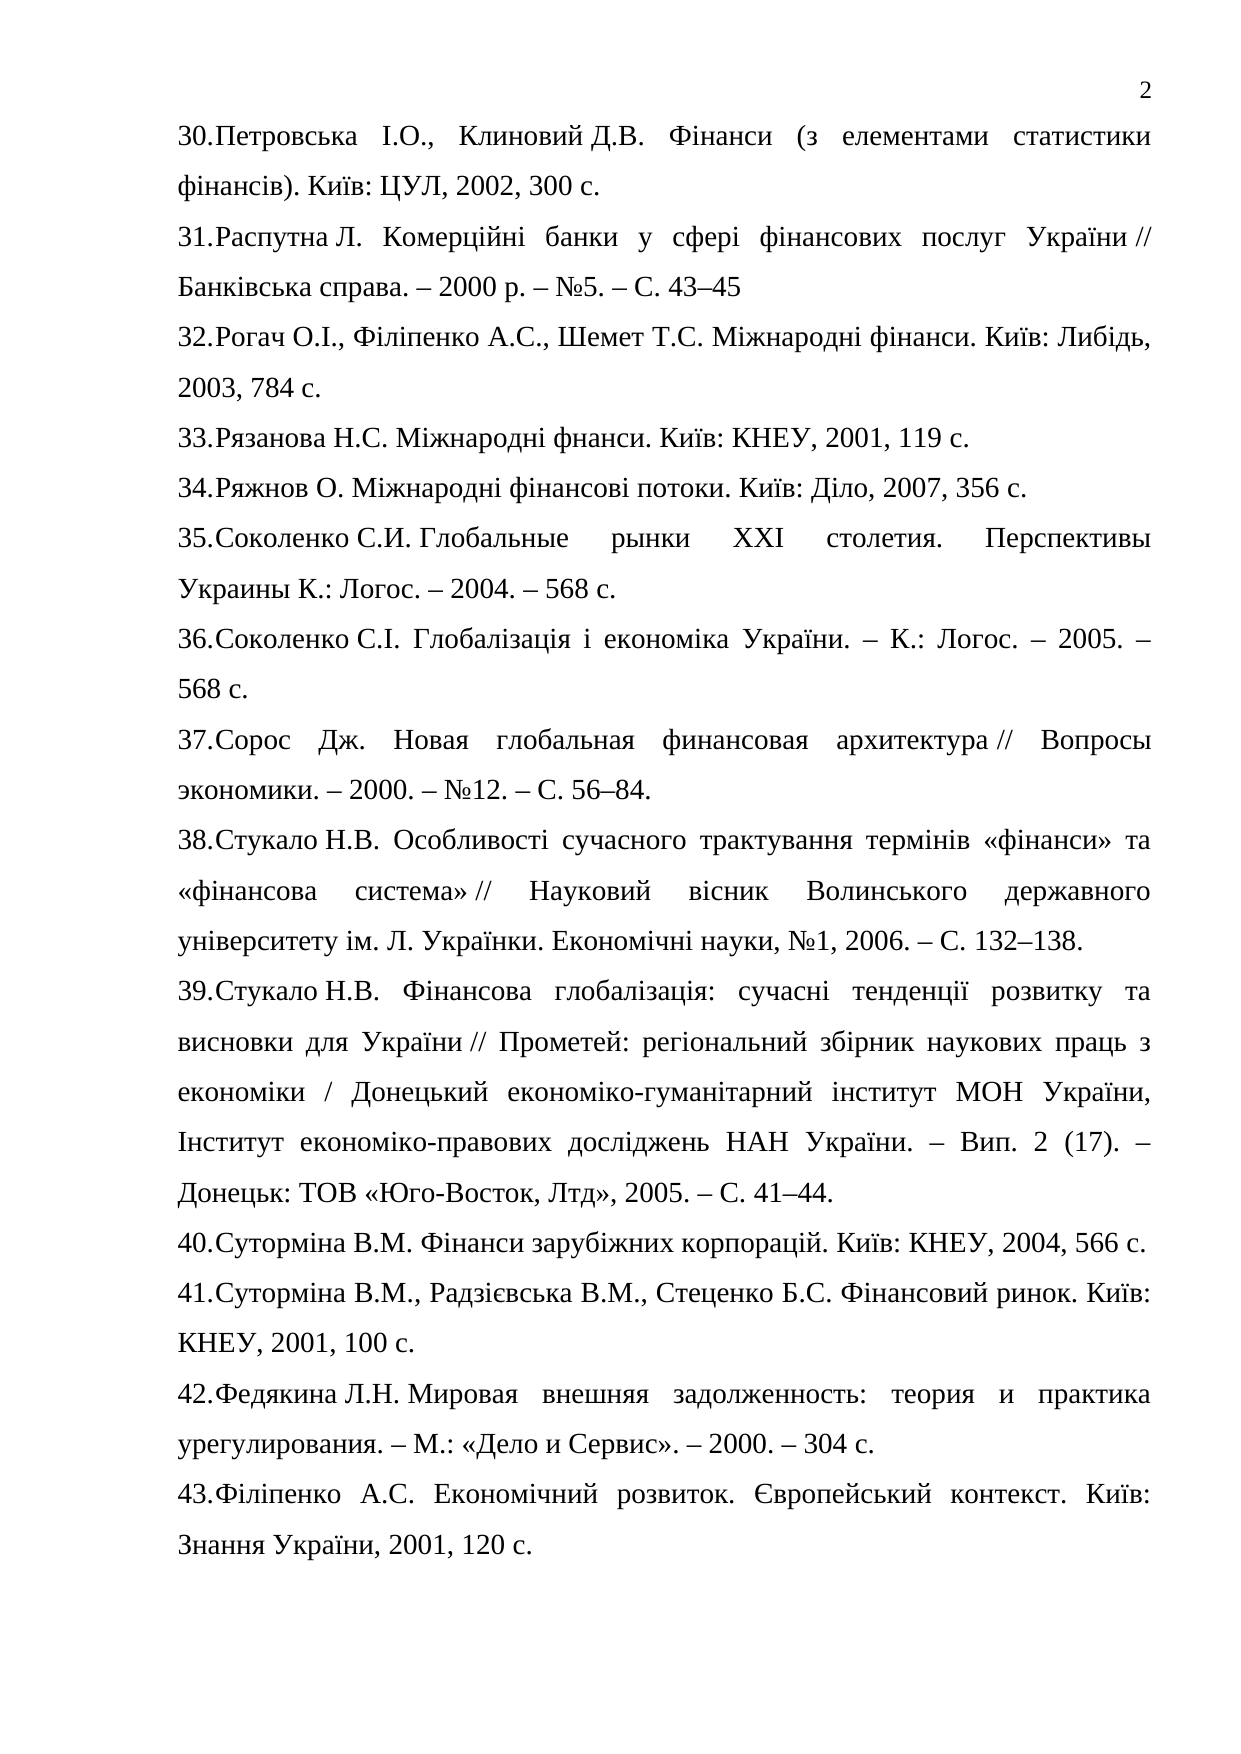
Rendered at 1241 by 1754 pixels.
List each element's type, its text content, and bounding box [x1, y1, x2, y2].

list Суторміна В.М., Радзієвська В.М., Стеценко Б.С. Фінансовий ринок. Київ: КНЕУ, 2001, 100 с. [177, 1275, 1152, 1359]
list Ряжнов О. Міжнародні фінансові потоки. Київ: Діло, 2007, 356 с. [177, 470, 1152, 504]
list Соколенко С.І. Глобалізація і економіка України. – К.: Логос. – 2005. – 568 с. [177, 621, 1152, 705]
list Філіпенко А.С. Економічний розвиток. Європейський контекст. Київ: Знання України, 2001, 120 с. [177, 1477, 1152, 1560]
list Рогач О.І., Філіпенко А.С., Шемет Т.С. Міжнародні фінанси. Київ: Либідь, 2003, 784 с. [177, 319, 1152, 403]
list Стукало Н.В. Особливості сучасного трактування термінів «фінанси» та «фінансова система» // Науковий вісник Волинського державного університету ім. Л. Українки. Економічні науки, №1, 2006. – С. 132–138. [177, 822, 1152, 957]
list Рязанова Н.С. Міжнародні фнанси. Київ: КНЕУ, 2001, 119 с. [177, 420, 1152, 453]
list Суторміна В.М. Фінанси зарубіжних корпорацій. Київ: КНЕУ, 2004, 566 с. [177, 1225, 1152, 1258]
list Соколенко С.И. Глобальные рынки ХХI столетия. Перспективы Украины К.: Логос. – 2004. – 568 с. [177, 521, 1152, 604]
list Распутна Л. Комерційні банки у сфері фінансових послуг України // Банківська справа. – 2000 р. – №5. – С. 43–45 [177, 219, 1152, 303]
list Стукало Н.В. Фінансова глобалізація: сучасні тенденції розвитку та висновки для України // Прометей: регіональний збірник наукових праць з економіки / Донецький економіко-гуманітарний інститут МОН України, Інститут економіко-правових досліджень НАН України. – Вип. 2 (17). – Донецьк: ТОВ «Юго-Восток, Лтд», 2005. – С. 41–44. [177, 973, 1152, 1208]
list Петровська І.О., Клиновий Д.В. Фінанси (з елементами статистики фінансів). Київ: ЦУЛ, 2002, 300 с. [177, 118, 1152, 202]
list Сорос Дж. Новая глобальная финансовая архитектура // Вопросы экономики. – 2000. – №12. – С. 56–84. [177, 722, 1152, 806]
list Федякина Л.Н. Мировая внешняя задолженность: теория и практика урегулирования. – М.: «Дело и Сервис». – 2000. – 304 с. [177, 1376, 1152, 1460]
